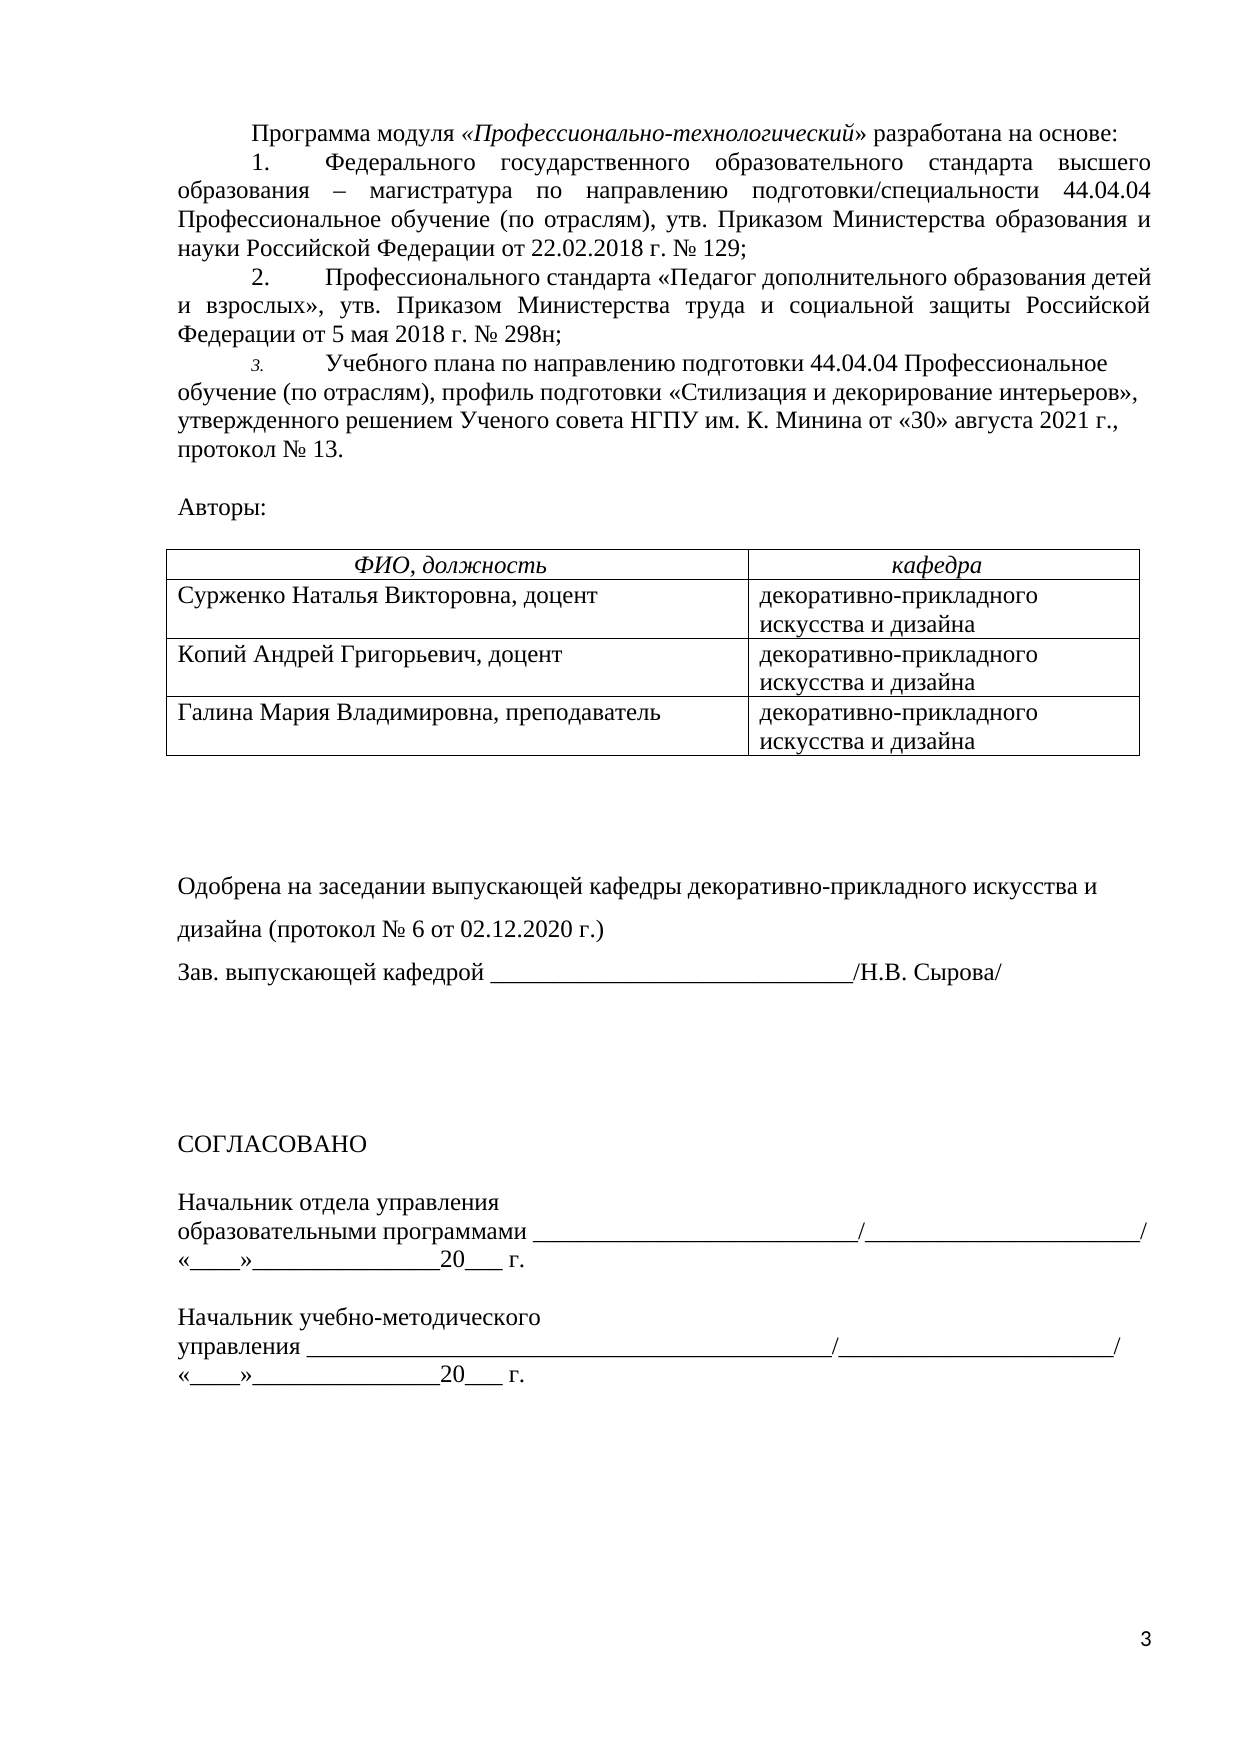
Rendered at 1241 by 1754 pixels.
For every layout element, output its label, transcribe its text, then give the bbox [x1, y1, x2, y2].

text Программа модуля «Профессионально-технологический» разработана на основе: [177, 118, 1152, 147]
table_cell декоративно-прикладного искусства и дизайна [749, 580, 1139, 638]
table_cell декоративно-прикладного искусства и дизайна [749, 697, 1139, 755]
text управления __________________________________________/______________________/ [177, 1331, 1152, 1359]
table_cell Сурженко Наталья Викторовна, доцент [167, 580, 748, 638]
text образовательными программами __________________________/______________________/ [177, 1216, 1152, 1244]
table_header ФИО, должность [167, 550, 748, 579]
list Профессионального стандарта «Педагог дополнительного образования детей и взрослых», утв. Приказом Министерства труда и социальной защиты Российской Федерации от 5 мая 2018 г. № 298н; [177, 262, 1152, 348]
table_cell декоративно-прикладного искусства и дизайна [749, 639, 1139, 696]
list Учебного плана по направлению подготовки 44.04.04 Профессиональное обучение (по отраслям), профиль подготовки «Стилизация и декорирование интерьеров», утвержденного решением Ученого совета НГПУ им. К. Минина от «30» августа 2021 г., протокол № 13. [177, 348, 1152, 463]
table_cell Копий Андрей Григорьевич, доцент [167, 639, 748, 696]
text Начальник отдела управления [177, 1187, 1152, 1216]
text Одобрена на заседании выпускающей кафедры декоративно-прикладного искусства и дизайна (протокол № 6 от 02.12.2020 г.) [177, 871, 1152, 943]
text Зав. выпускающей кафедрой _____________________________/Н.В. Сырова/ [177, 957, 1152, 986]
table_header кафедра [749, 550, 1139, 579]
table_cell Галина Мария Владимировна, преподаватель [167, 697, 748, 755]
text «____»_______________20___ г. [177, 1359, 1152, 1388]
text «____»_______________20___ г. [177, 1244, 1152, 1273]
text 1. Федерального государственного образовательного стандарта высшего образования – магистратура по направлению подготовки/специальности 44.04.04 Профессиональное обучение (по отраслям), утв. Приказом Министерства образования и науки Российской Федерации от 22.02.2018 г. № 129; [177, 147, 1152, 262]
text СОГЛАСОВАНО [177, 1129, 1152, 1158]
text Начальник учебно-методического [177, 1302, 1152, 1331]
text Авторы: [177, 492, 1152, 521]
